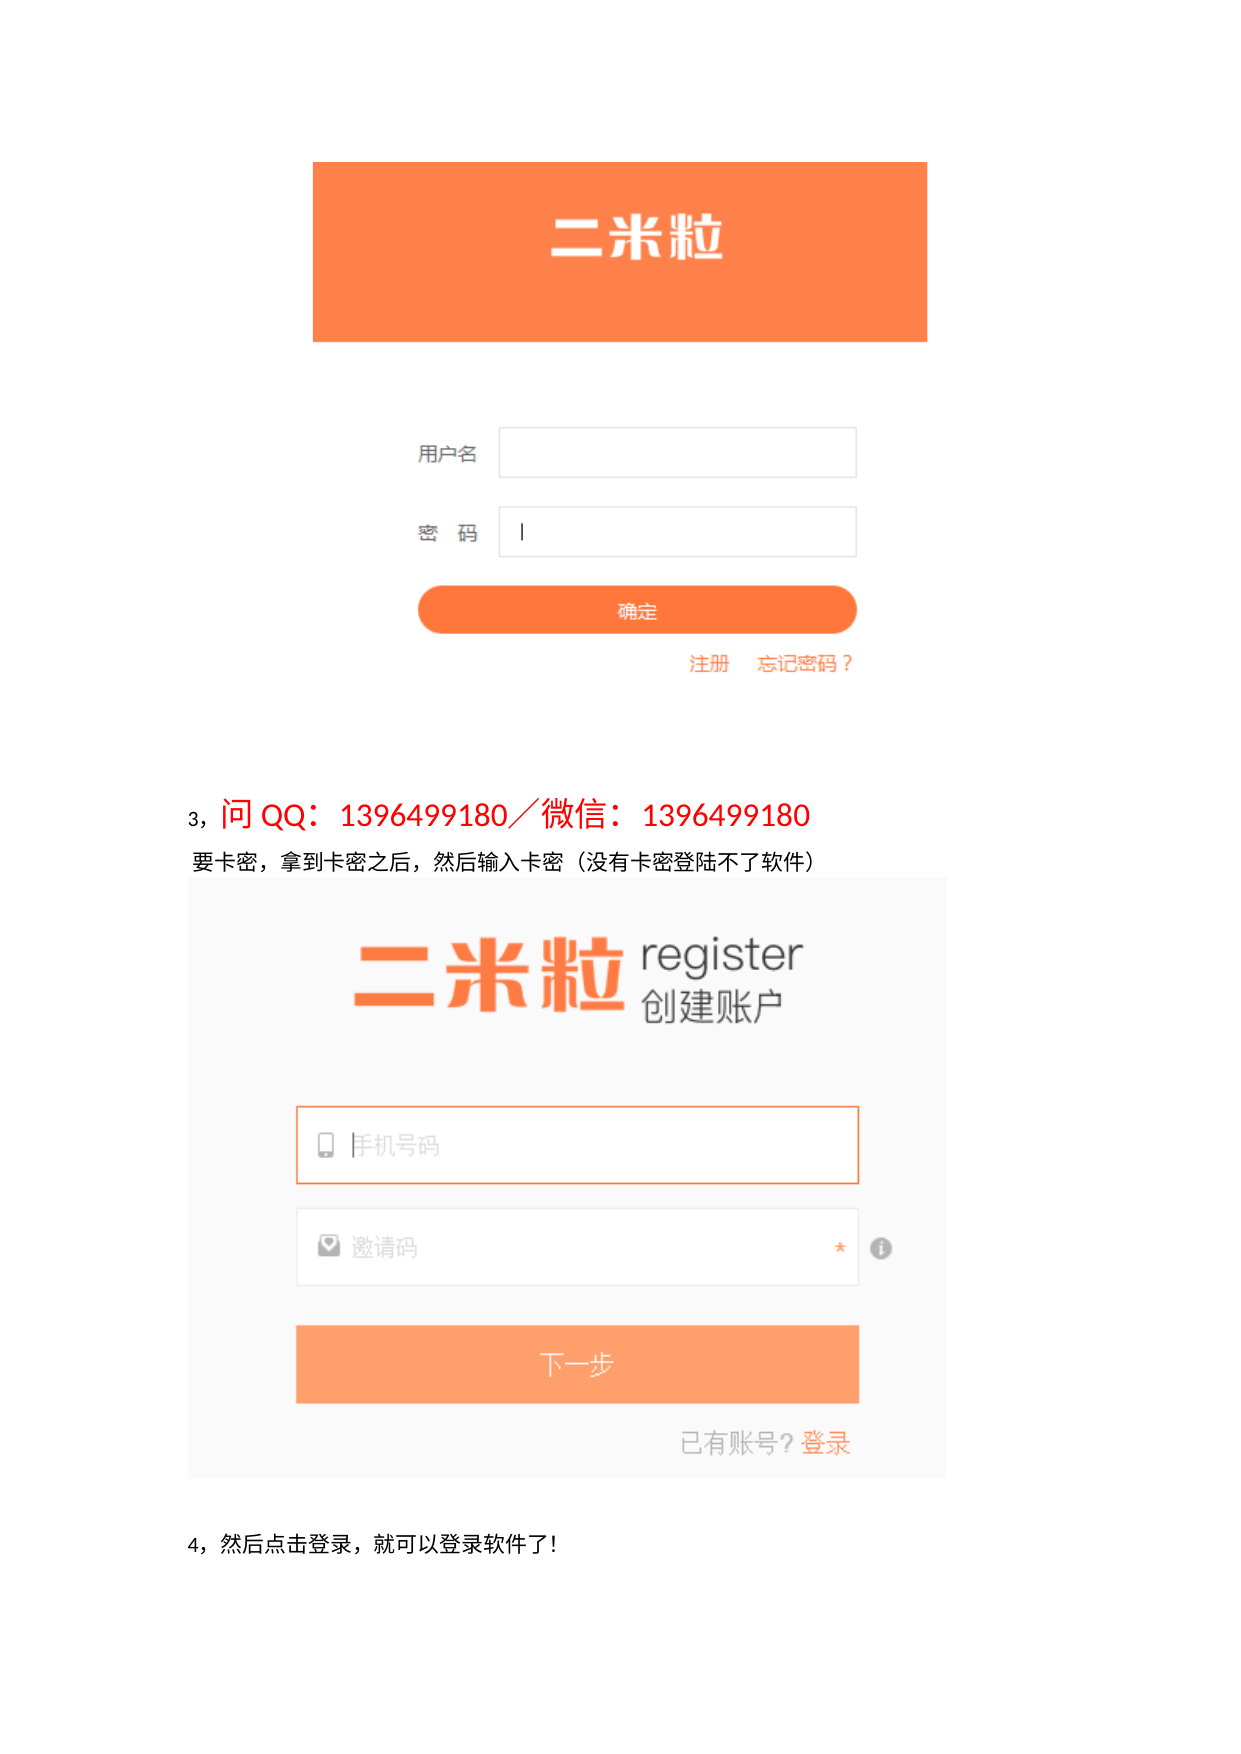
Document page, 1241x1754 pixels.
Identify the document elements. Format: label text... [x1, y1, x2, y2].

text 3，问QQ：1396499180／微信：1396499180 要卡密，拿到卡密之后，然后输入卡密（没有卡密登陆不了软件） [187, 747, 1053, 877]
text 4，然后点击登录，就可以登录软件了！ [187, 1494, 1053, 1559]
picture [312, 162, 928, 692]
picture [187, 877, 947, 1479]
